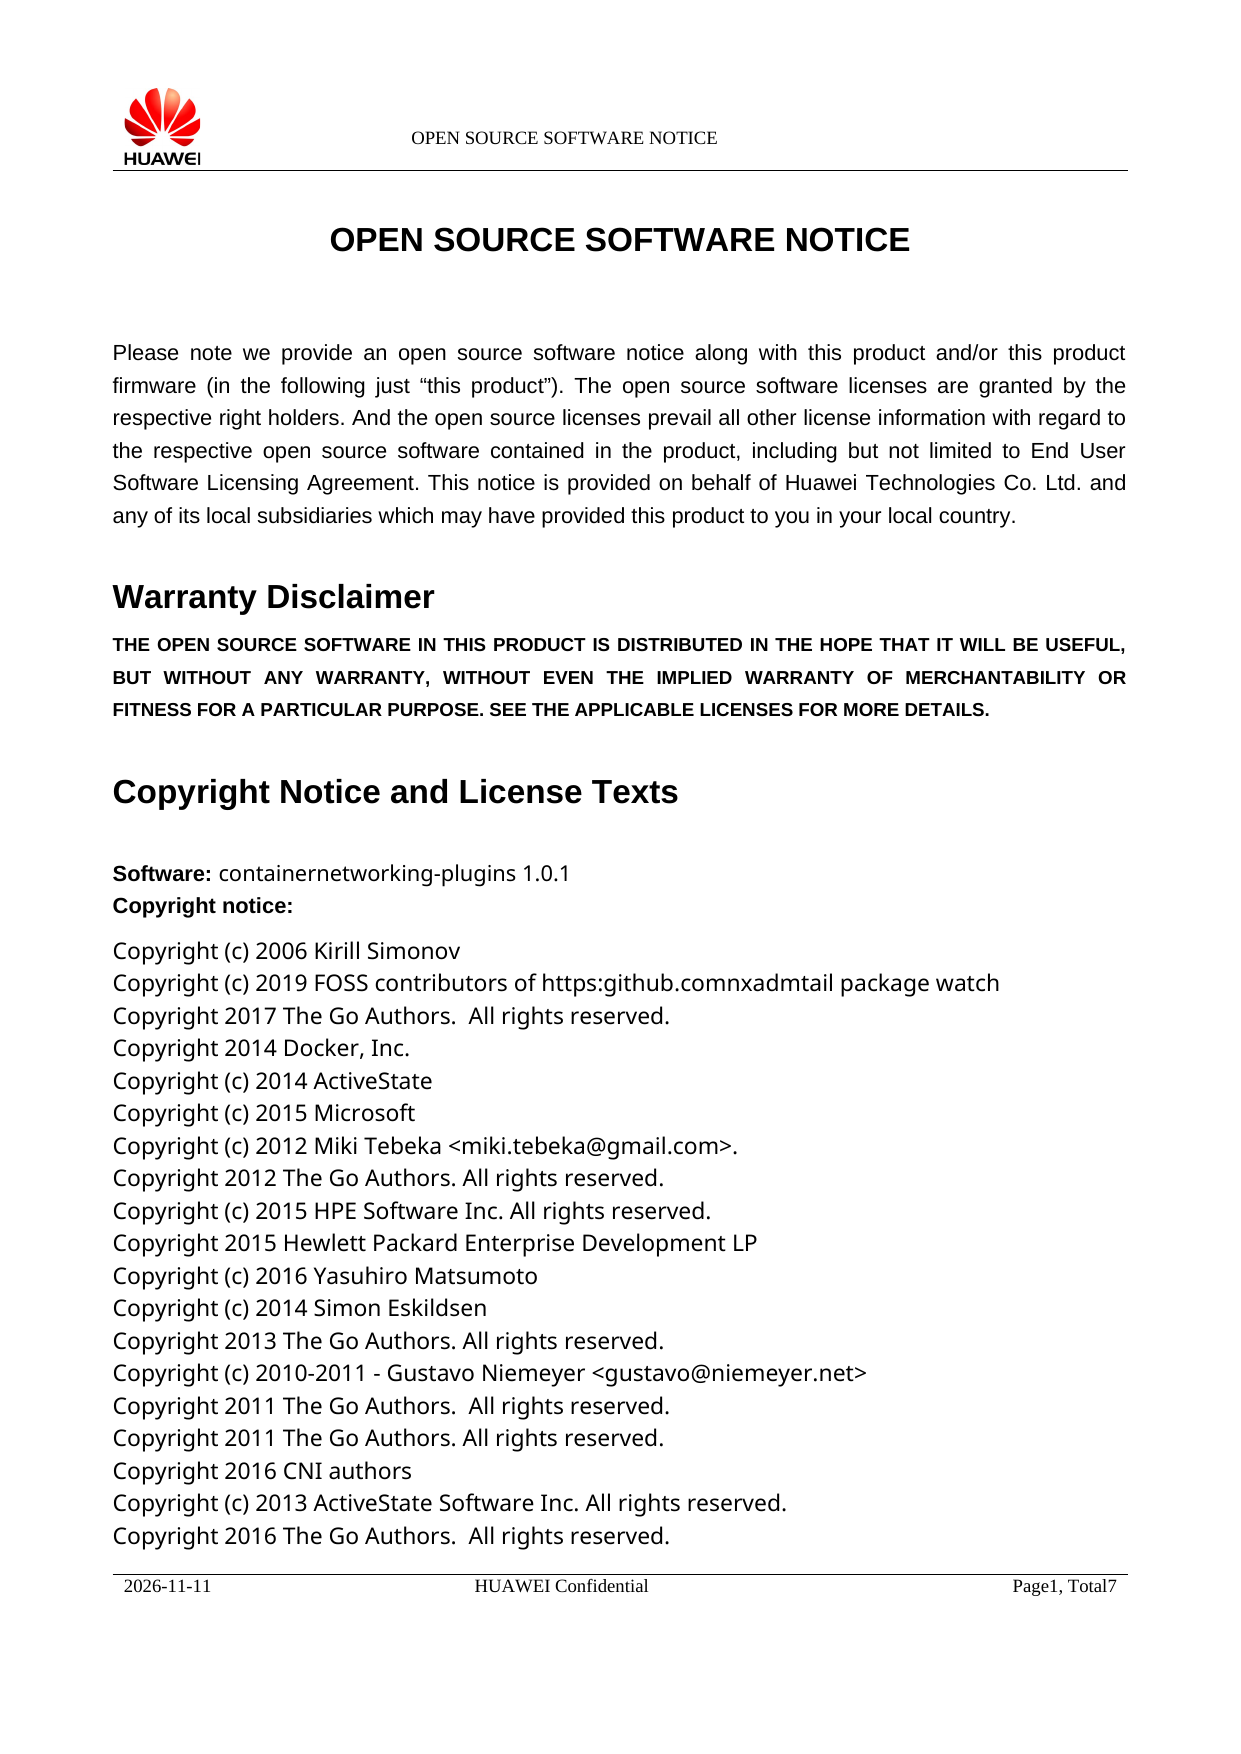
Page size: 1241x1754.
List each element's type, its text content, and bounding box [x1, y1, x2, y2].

text OPEN SOURCE SOFTWARE NOTICE [112, 206, 1128, 271]
text Please note we provide an open source software notice along with this product and/or this product firmware (in the following just “this product”). The open source software licenses are granted by the respective right holders. And the open source licenses prevail all other license information with regard to the respective open source software contained in the product, including but not limited to End User Software Licensing Agreement. This notice is provided on behalf of Huawei Technologies Co. Ltd. and any of its local subsidiaries which may have provided this product to you in your local country. [112, 336, 1128, 531]
picture [124, 88, 201, 165]
title Software: containernetworking-plugins 1.0.1 [112, 856, 1128, 889]
text Copyright Notice and License Texts [112, 759, 1128, 824]
text Warranty Disclaimer [112, 564, 1128, 629]
text Copyright notice: [112, 889, 1128, 921]
text The open source software in this product is distributed in the hope that it will be useful, but WITHOUT ANY WARRANTY, without even the implied warranty of MERCHANTABILITY or FITNESS FOR A PARTICULAR PURPOSE. See the applicable licenses for more details. [112, 629, 1128, 726]
